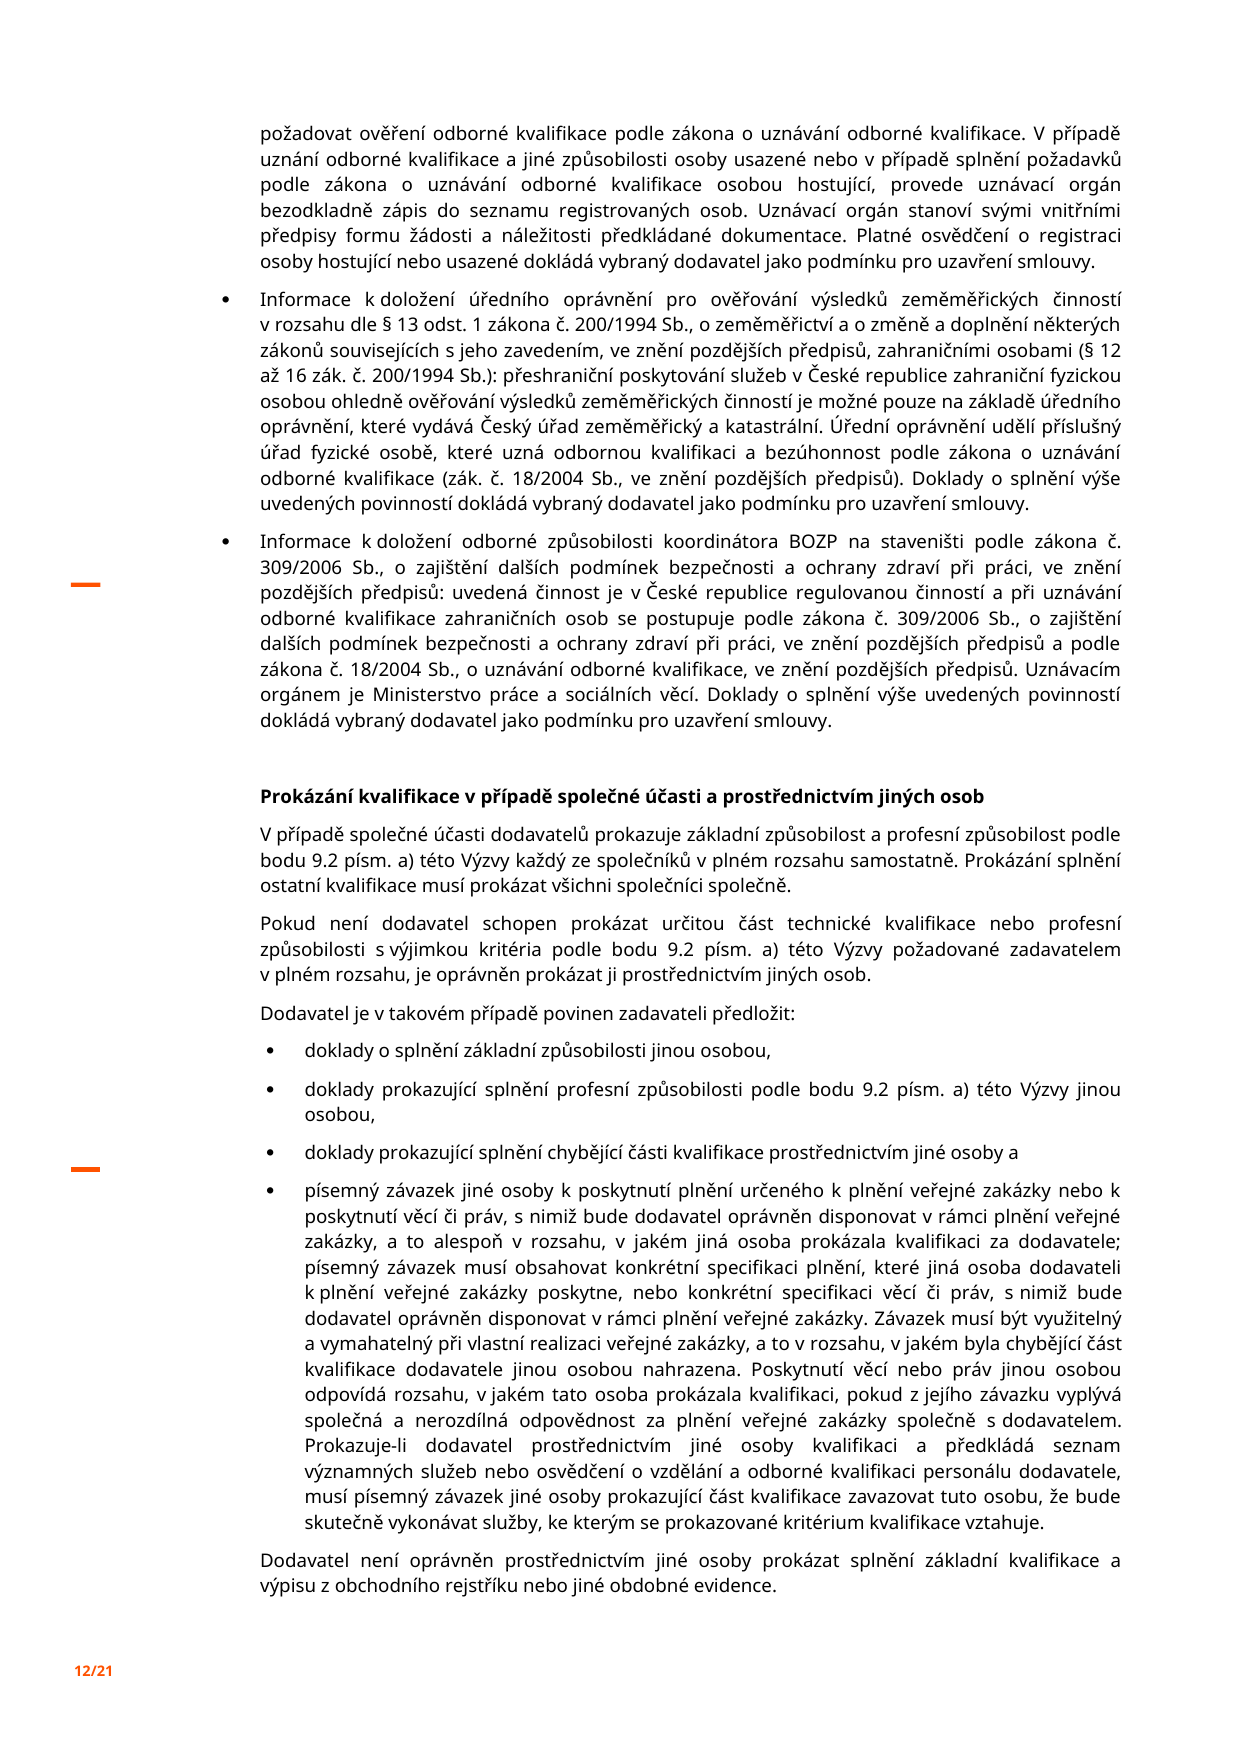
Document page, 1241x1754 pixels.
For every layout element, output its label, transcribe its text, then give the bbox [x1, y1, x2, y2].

list doklady prokazující splnění profesní způsobilosti podle bodu 9.2 písm. a) této Výzvy jinou osobou, [267, 1076, 1122, 1127]
text V případě společné účasti dodavatelů prokazuje základní způsobilost a profesní způsobilost podle bodu 9.2 písm. a) této Výzvy každý ze společníků v plném rozsahu samostatně. Prokázání splnění ostatní kvalifikace musí prokázat všichni společníci společně. [260, 822, 1122, 898]
list písemný závazek jiné osoby k poskytnutí plnění určeného k plnění veřejné zakázky nebo k poskytnutí věcí či práv, s nimiž bude dodavatel oprávněn disponovat v rámci plnění veřejné zakázky, a to alespoň v rozsahu, v jakém jiná osoba prokázala kvalifikaci za dodavatele; písemný závazek musí obsahovat konkrétní specifikaci plnění, které jiná osoba dodavateli k plnění veřejné zakázky poskytne, nebo konkrétní specifikaci věcí či práv, s nimiž bude dodavatel oprávněn disponovat v rámci plnění veřejné zakázky. Závazek musí být využitelný a vymahatelný při vlastní realizaci veřejné zakázky, a to v rozsahu, v jakém byla chybějící část kvalifikace dodavatele jinou osobou nahrazena. Poskytnutí věcí nebo práv jinou osobou odpovídá rozsahu, v jakém tato osoba prokázala kvalifikaci, pokud z jejího závazku vyplývá společná a nerozdílná odpovědnost za plnění veřejné zakázky společně s dodavatelem. Prokazuje-li dodavatel prostřednictvím jiné osoby kvalifikaci a předkládá seznam významných služeb nebo osvědčení o vzdělání a odborné kvalifikaci personálu dodavatele, musí písemný závazek jiné osoby prokazující část kvalifikace zavazovat tuto osobu, že bude skutečně vykonávat služby, ke kterým se prokazované kritérium kvalifikace vztahuje. [267, 1177, 1122, 1535]
list Informace k doložení odborné způsobilosti koordinátora BOZP na staveništi podle zákona č. 309/2006 Sb., o zajištění dalších podmínek bezpečnosti a ochrany zdraví při práci, ve znění pozdějších předpisů: uvedená činnost je v České republice regulovanou činností a při uznávání odborné kvalifikace zahraničních osob se postupuje podle zákona č. 309/2006 Sb., o zajištění dalších podmínek bezpečnosti a ochrany zdraví při práci, ve znění pozdějších předpisů a podle zákona č. 18/2004 Sb., o uznávání odborné kvalifikace, ve znění pozdějších předpisů. Uznávacím orgánem je Ministerstvo práce a sociálních věcí. Doklady o splnění výše uvedených povinností dokládá vybraný dodavatel jako podmínku pro uzavření smlouvy. [222, 528, 1122, 733]
list doklady o splnění základní způsobilosti jinou osobou, [267, 1038, 1122, 1063]
text Pokud není dodavatel schopen prokázat určitou část technické kvalifikace nebo profesní způsobilosti s výjimkou kritéria podle bodu 9.2 písm. a) této Výzvy požadované zadavatelem v plném rozsahu, je oprávněn prokázat ji prostřednictvím jiných osob. [260, 911, 1122, 987]
text Prokázání kvalifikace v případě společné účasti a prostřednictvím jiných osob [260, 784, 1122, 809]
text Dodavatel je v takovém případě povinen zadavateli předložit: [260, 1000, 1122, 1025]
list Informace k doložení úředního oprávnění pro ověřování výsledků zeměměřických činností v rozsahu dle § 13 odst. 1 zákona č. 200/1994 Sb., o zeměměřictví a o změně a doplnění některých zákonů souvisejících s jeho zavedením, ve znění pozdějších předpisů, zahraničními osobami (§ 12 až 16 zák. č. 200/1994 Sb.): přeshraniční poskytování služeb v České republice zahraniční fyzickou osobou ohledně ověřování výsledků zeměměřických činností je možné pouze na základě úředního oprávnění, které vydává Český úřad zeměměřický a katastrální. Úřední oprávnění udělí příslušný úřad fyzické osobě, které uzná odbornou kvalifikaci a bezúhonnost podle zákona o uznávání odborné kvalifikace (zák. č. 18/2004 Sb., ve znění pozdějších předpisů). Doklady o splnění výše uvedených povinností dokládá vybraný dodavatel jako podmínku pro uzavření smlouvy. [222, 286, 1122, 516]
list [222, 121, 1122, 274]
list doklady prokazující splnění chybějící části kvalifikace prostřednictvím jiné osoby a [267, 1139, 1122, 1165]
text Dodavatel není oprávněn prostřednictvím jiné osoby prokázat splnění základní kvalifikace a výpisu z obchodního rejstříku nebo jiné obdobné evidence. [260, 1547, 1122, 1598]
